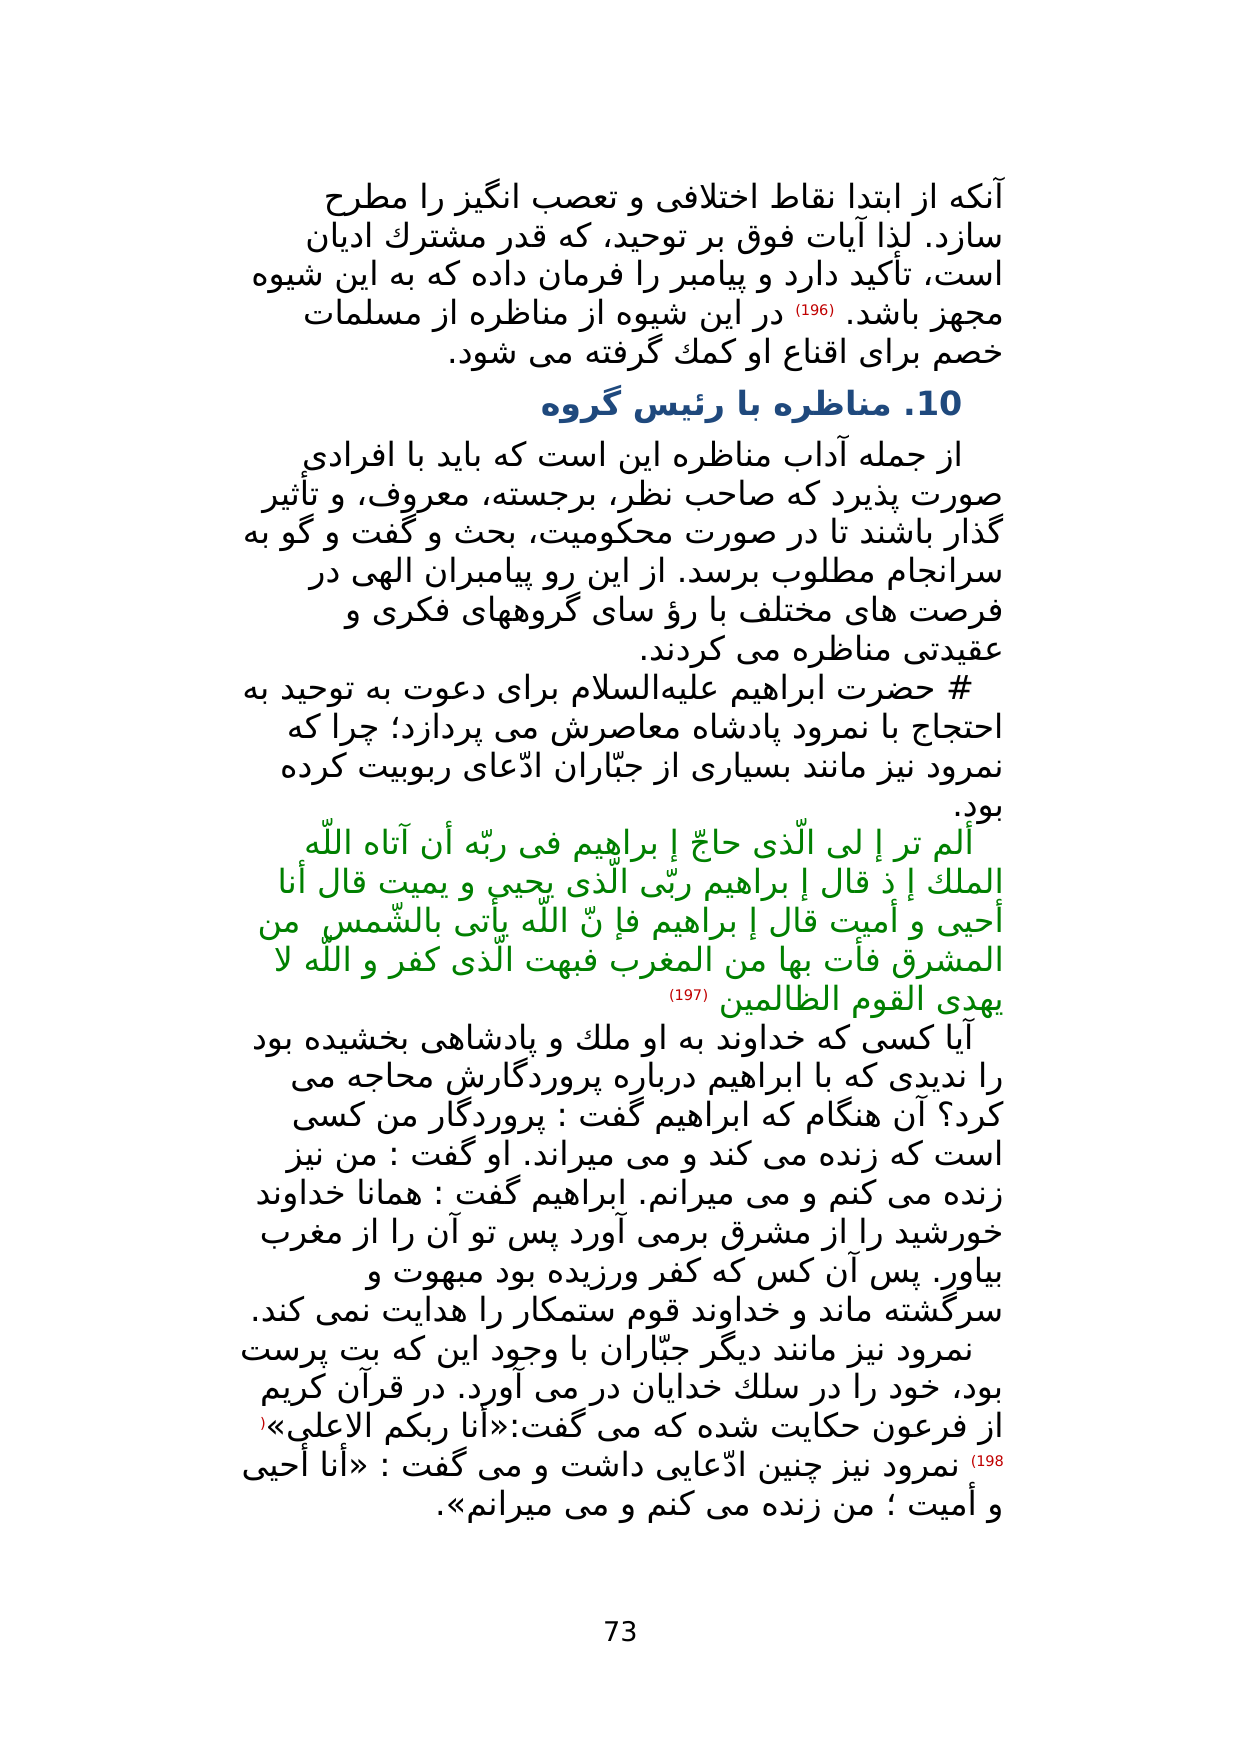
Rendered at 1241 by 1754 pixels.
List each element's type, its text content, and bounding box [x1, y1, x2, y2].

text آيا كسى كه خداوند به او ملك و پادشاهى بخشيده بود را نديدى كه با ابراهيم درباره پروردگارش محاجه مى كرد؟ آن هنگام كه ابراهيم گفت : پروردگار من كسى است كه زنده مى كند و مى ميراند. او گفت : من نيز زنده مى كنم و مى ميرانم. ابراهيم گفت : همانا خداوند خورشيد را از مشرق برمى آورد پس تو آن را از مغرب بياور. پس آن كس كه كفر ورزيده بود مبهوت و سرگشته ماند و خداوند قوم ستمكار را هدايت نمى كند. [236, 1018, 1004, 1329]
text ألم تر إ لى الّذى حاجّ إ براهيم فى ربّه أن آتاه اللّه الملك إ ذ قال إ براهيم ربّى الّذى يحيى و يميت قال أنا أحيى و أميت قال إ براهيم فإ نّ اللّه يأتى بالشّمس ‍ من المشرق فأت بها من المغرب فبهت الّذى كفر و اللّه لا يهدى القوم الظالمين (197) [236, 824, 1004, 1018]
text نمرود نيز مانند ديگر جبّاران با وجود اين كه بت پرست بود، خود را در سلك خدايان در مى آورد. در قرآن كريم از فرعون حكايت شده كه مى گفت:«أنا ربكم الاعلى»(198) نمرود نيز چنين ادّعايى داشت و مى گفت : «أنا أحيى و أميت ؛ من زنده مى كنم و مى ميرانم». [236, 1329, 1004, 1523]
text از جمله آداب مناظره اين است كه بايد با افرادى صورت پذيرد كه صاحب نظر، برجسته، معروف، و تأثير گذار باشند تا در صورت محكوميت، بحث و گفت و گو به سرانجام مطلوب برسد. از اين رو پيامبران الهى در فرصت هاى مختلف با رؤ ساى گروههاى فكرى و عقيدتى مناظره مى كردند. [236, 435, 1004, 668]
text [236, 177, 1004, 371]
subtitle 10. مناظره با رئيس گروه [236, 384, 1004, 423]
text # حضرت ابراهيم عليه‌السلام براى دعوت به توحيد به احتجاج با نمرود پادشاه معاصرش مى پردازد؛ چرا كه نمرود نيز مانند بسيارى از جبّاران ادّعاى ربوبيت كرده بود. [236, 668, 1004, 824]
